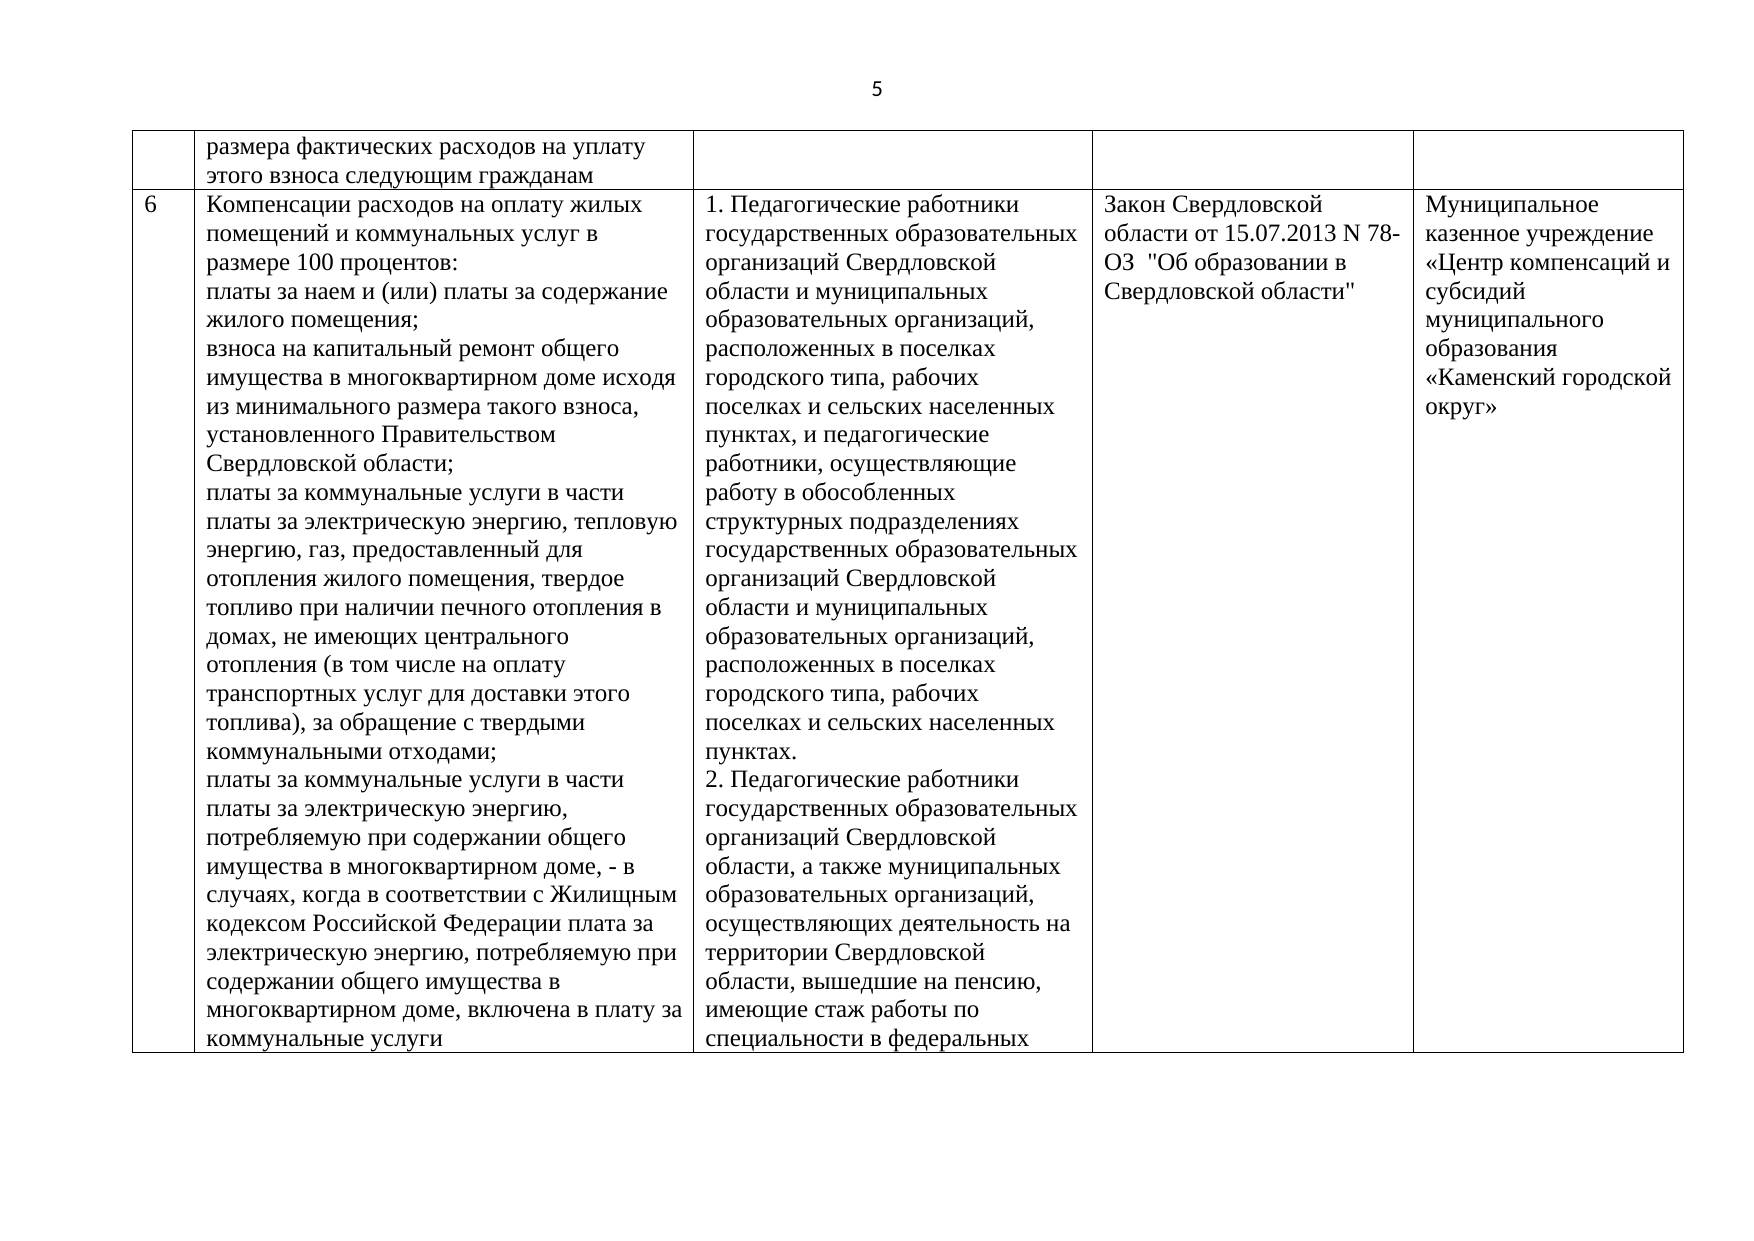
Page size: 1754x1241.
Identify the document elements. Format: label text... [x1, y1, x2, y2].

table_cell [1093, 131, 1413, 188]
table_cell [1414, 131, 1683, 188]
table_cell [195, 131, 693, 188]
table_cell 5 [133, 131, 194, 188]
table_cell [694, 190, 1092, 1052]
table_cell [1093, 190, 1413, 1052]
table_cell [694, 131, 1092, 188]
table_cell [1414, 190, 1683, 1052]
table_cell 6 [133, 190, 194, 1052]
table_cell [195, 190, 693, 1052]
